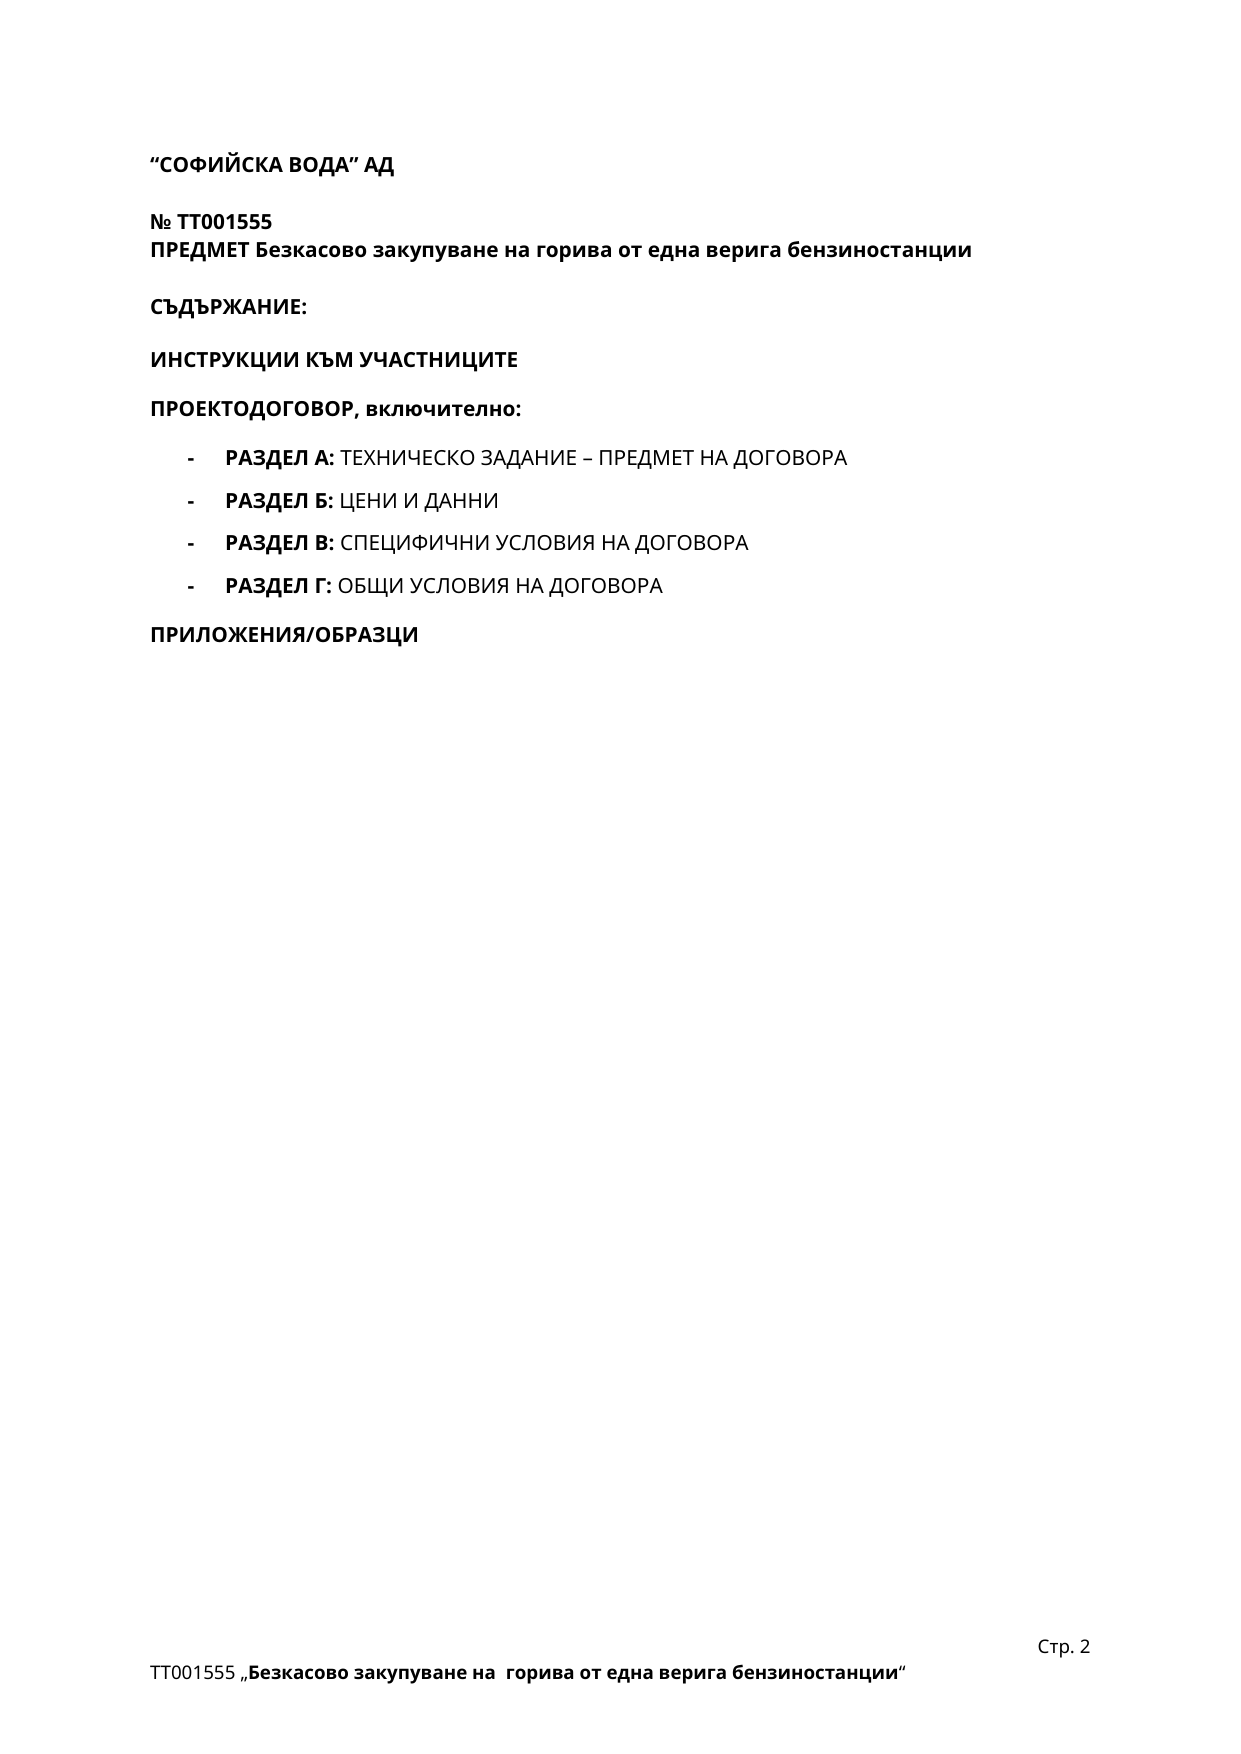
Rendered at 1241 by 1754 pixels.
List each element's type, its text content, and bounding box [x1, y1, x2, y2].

list РАЗДЕЛ А: ТЕХНИЧЕСКО ЗАДАНИЕ – ПРЕДМЕТ НА ДОГОВОРА [187, 443, 1090, 472]
text ПРЕДМЕТ Безкасово закупуване на горива от една верига бензиностанции [150, 235, 1090, 264]
text ИНСТРУКЦИИ КЪМ УЧАСТНИЦИТЕ [150, 346, 1090, 374]
text СЪДЪРЖАНИЕ: [150, 292, 1090, 321]
list РАЗДЕЛ В: СПЕЦИФИЧНИ УСЛОВИЯ НА ДОГОВОРА [187, 528, 1090, 557]
list РАЗДЕЛ Г: ОБЩИ УСЛОВИЯ НА ДОГОВОРА [187, 571, 1090, 599]
text ПРОЕКТОДОГОВОР, включително: [150, 394, 1090, 423]
text “СОФИЙСКА ВОДА” АД [150, 150, 1090, 178]
text ПРИЛОЖЕНИЯ/ОБРАЗЦИ [150, 620, 1090, 648]
list РАЗДЕЛ Б: ЦЕНИ И ДАННИ [187, 486, 1090, 514]
text № TT001555 [150, 207, 1090, 235]
